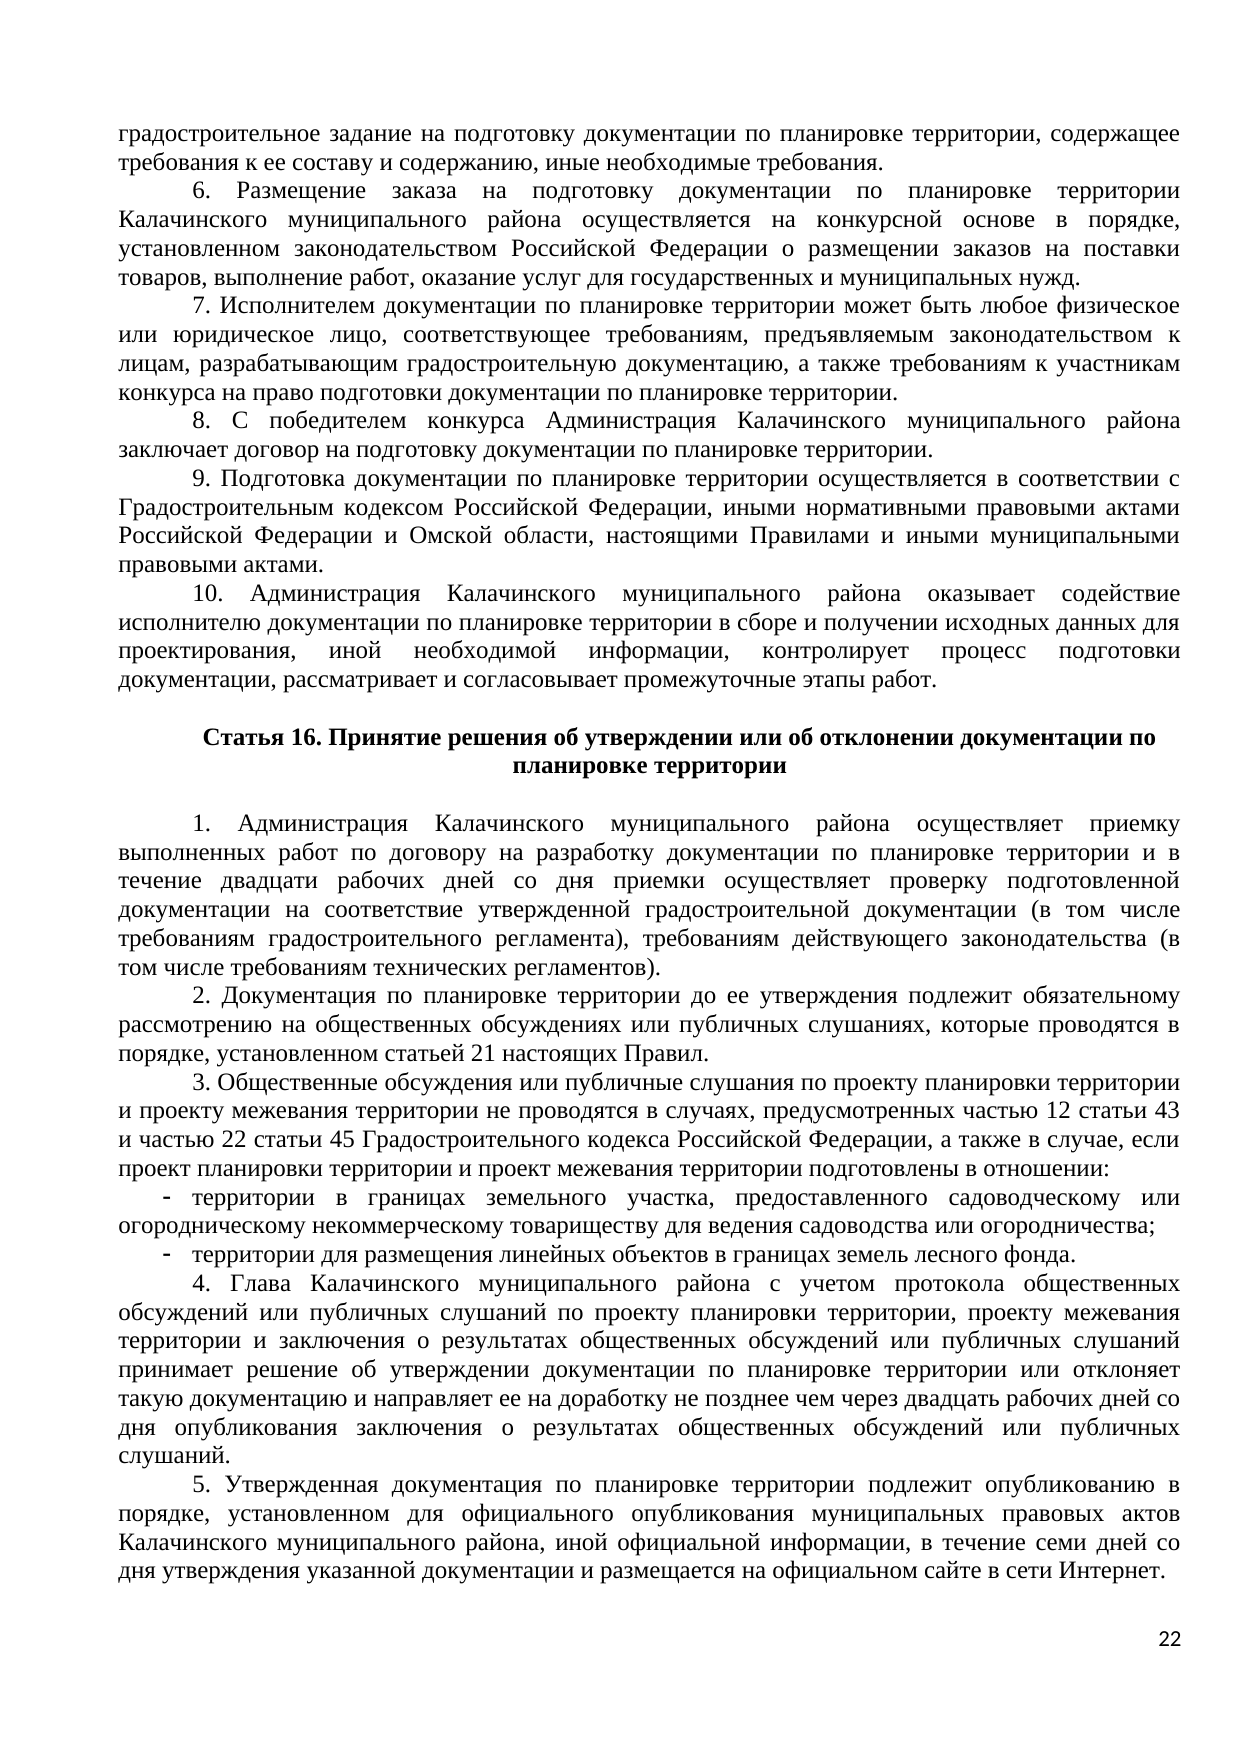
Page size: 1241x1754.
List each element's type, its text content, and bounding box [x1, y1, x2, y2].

text 1. Администрация Калачинского муниципального района осуществляет приемку выполненных работ по договору на разработку документации по планировке территории и в течение двадцати рабочих дней со дня приемки осуществляет проверку подготовленной документации на соответствие утвержденной градостроительной документации (в том числе требованиям градостроительного регламента), требованиям действующего законодательства (в том числе требованиям технических регламентов). [118, 808, 1181, 981]
text 6. Размещение заказа на подготовку документации по планировке территории Калачинского муниципального района осуществляется на конкурсной основе в порядке, установленном законодательством Российской Федерации о размещении заказов на поставки товаров, выполнение работ, оказание услуг для государственных и муниципальных нужд. [118, 176, 1181, 291]
text 2. Документация по планировке территории до ее утверждения подлежит обязательному рассмотрению на общественных обсуждениях или публичных слушаниях, которые проводятся в порядке, установленном статьей 21 настоящих Правил. [118, 981, 1181, 1067]
text 3. Общественные обсуждения или публичные слушания по проекту планировки территории и проекту межевания территории не проводятся в случаях, предусмотренных частью 12 статьи 43 и частью 22 статьи 45 Градостроительного кодекса Российской Федерации, а также в случае, если проект планировки территории и проект межевания территории подготовлены в отношении: [118, 1067, 1181, 1182]
text Статья 16. Принятие решения об утверждении или об отклонении документации по планировке территории [118, 722, 1181, 779]
text 9. Подготовка документации по планировке территории осуществляется в соответствии с Градостроительным кодексом Российской Федерации, иными нормативными правовыми актами Российской Федерации и Омской области, настоящими Правилами и иными муниципальными правовыми актами. [118, 463, 1181, 578]
text 10. Администрация Калачинского муниципального района оказывает содействие исполнителю документации по планировке территории в сборе и получении исходных данных для проектирования, иной необходимой информации, контролирует процесс подготовки документации, рассматривает и согласовывает промежуточные этапы работ. [118, 578, 1181, 693]
list территории для размещения линейных объектов в границах земель лесного фонда. [118, 1239, 1181, 1268]
text 7. Исполнителем документации по планировке территории может быть любое физическое или юридическое лицо, соответствующее требованиям, предъявляемым законодательством к лицам, разрабатывающим градостроительную документацию, а также требованиям к участникам конкурса на право подготовки документации по планировке территории. [118, 291, 1181, 406]
list территории в границах земельного участка, предоставленного садоводческому или огородническому некоммерческому товариществу для ведения садоводства или огородничества; [118, 1182, 1181, 1239]
text 8. С победителем конкурса Администрация Калачинского муниципального района заключает договор на подготовку документации по планировке территории. [118, 406, 1181, 463]
text 4. Глава Калачинского муниципального района с учетом протокола общественных обсуждений или публичных слушаний по проекту планировки территории, проекту межевания территории и заключения о результатах общественных обсуждений или публичных слушаний принимает решение об утверждении документации по планировке территории или отклоняет такую документацию и направляет ее на доработку не позднее чем через двадцать рабочих дней со дня опубликования заключения о результатах общественных обсуждений или публичных слушаний. [118, 1268, 1181, 1469]
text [118, 118, 1181, 176]
text 5. Утвержденная документация по планировке территории подлежит опубликованию в порядке, установленном для официального опубликования муниципальных правовых актов Калачинского муниципального района, иной официальной информации, в течение семи дней со дня утверждения указанной документации и размещается на официальном сайте в сети Интернет. [118, 1469, 1181, 1584]
